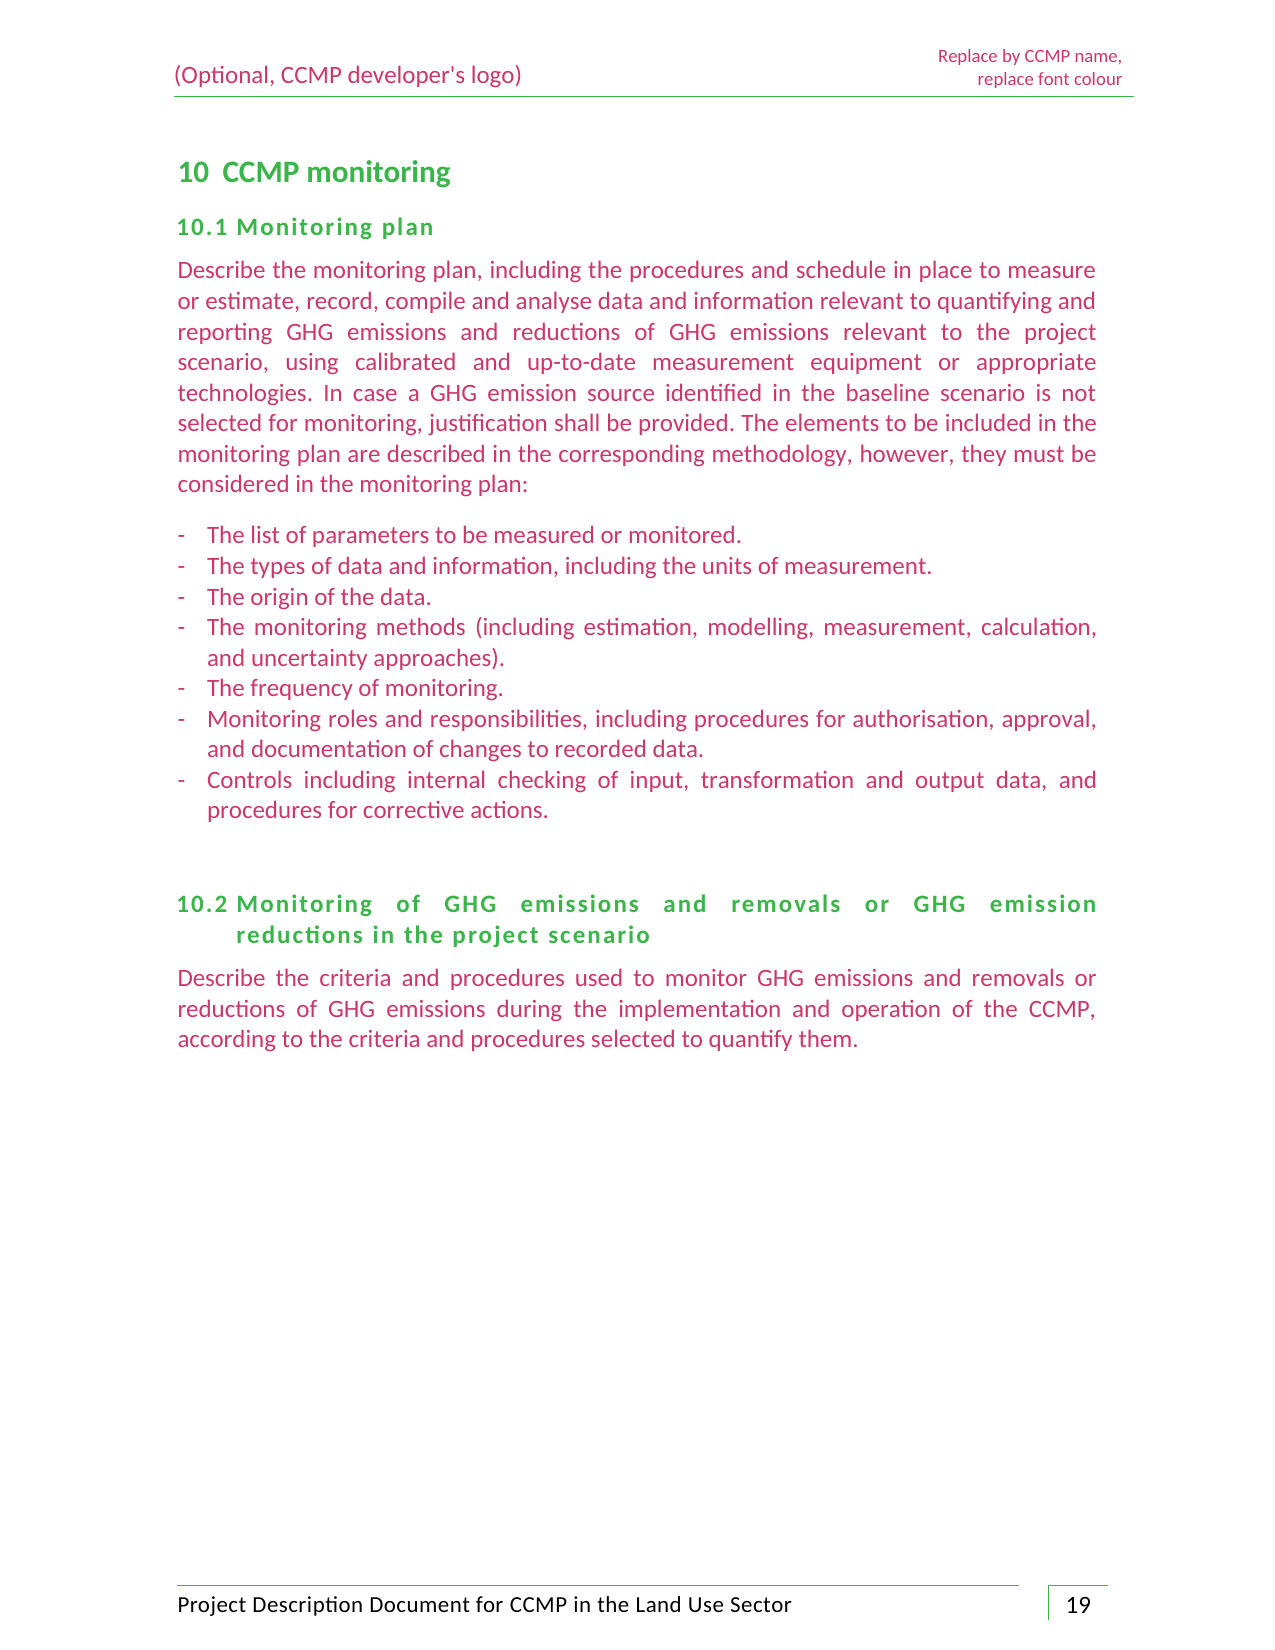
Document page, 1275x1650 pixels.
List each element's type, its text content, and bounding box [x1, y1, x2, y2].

text Describe the criteria and procedures used to monitor GHG emissions and removals or reductions of GHG emissions during the implementation and operation of the CCMP, according to the criteria and procedures selected to quantify them. [177, 962, 1098, 1054]
text Monitoring of GHG emissions and removals or GHG emission reductions in the project scenario [176, 889, 1098, 950]
list The origin of the data. [177, 581, 1098, 611]
list The types of data and information, including the units of measurement. [177, 550, 1098, 581]
text Monitoring plan [176, 212, 1098, 242]
text CCMP monitoring [177, 153, 1098, 191]
list The frequency of monitoring. [177, 672, 1098, 703]
list The monitoring methods (including estimation, modelling, measurement, calculation, and uncertainty approaches). [177, 611, 1098, 672]
list The list of parameters to be measured or monitored. [177, 519, 1098, 550]
list Controls including internal checking of input, transformation and output data, and procedures for corrective actions. [177, 764, 1098, 825]
list Monitoring roles and responsibilities, including procedures for authorisation, approval, and documentation of changes to recorded data. [177, 703, 1098, 764]
text Describe the monitoring plan, including the procedures and schedule in place to measure or estimate, record, compile and analyse data and information relevant to quantifying and reporting GHG emissions and reductions of GHG emissions relevant to the project scenario, using calibrated and up-to-date measurement equipment or appropriate technologies. In case a GHG emission source identified in the baseline scenario is not selected for monitoring, justification shall be provided. The elements to be included in the monitoring plan are described in the corresponding methodology, however, they must be considered in the monitoring plan: [177, 254, 1098, 499]
